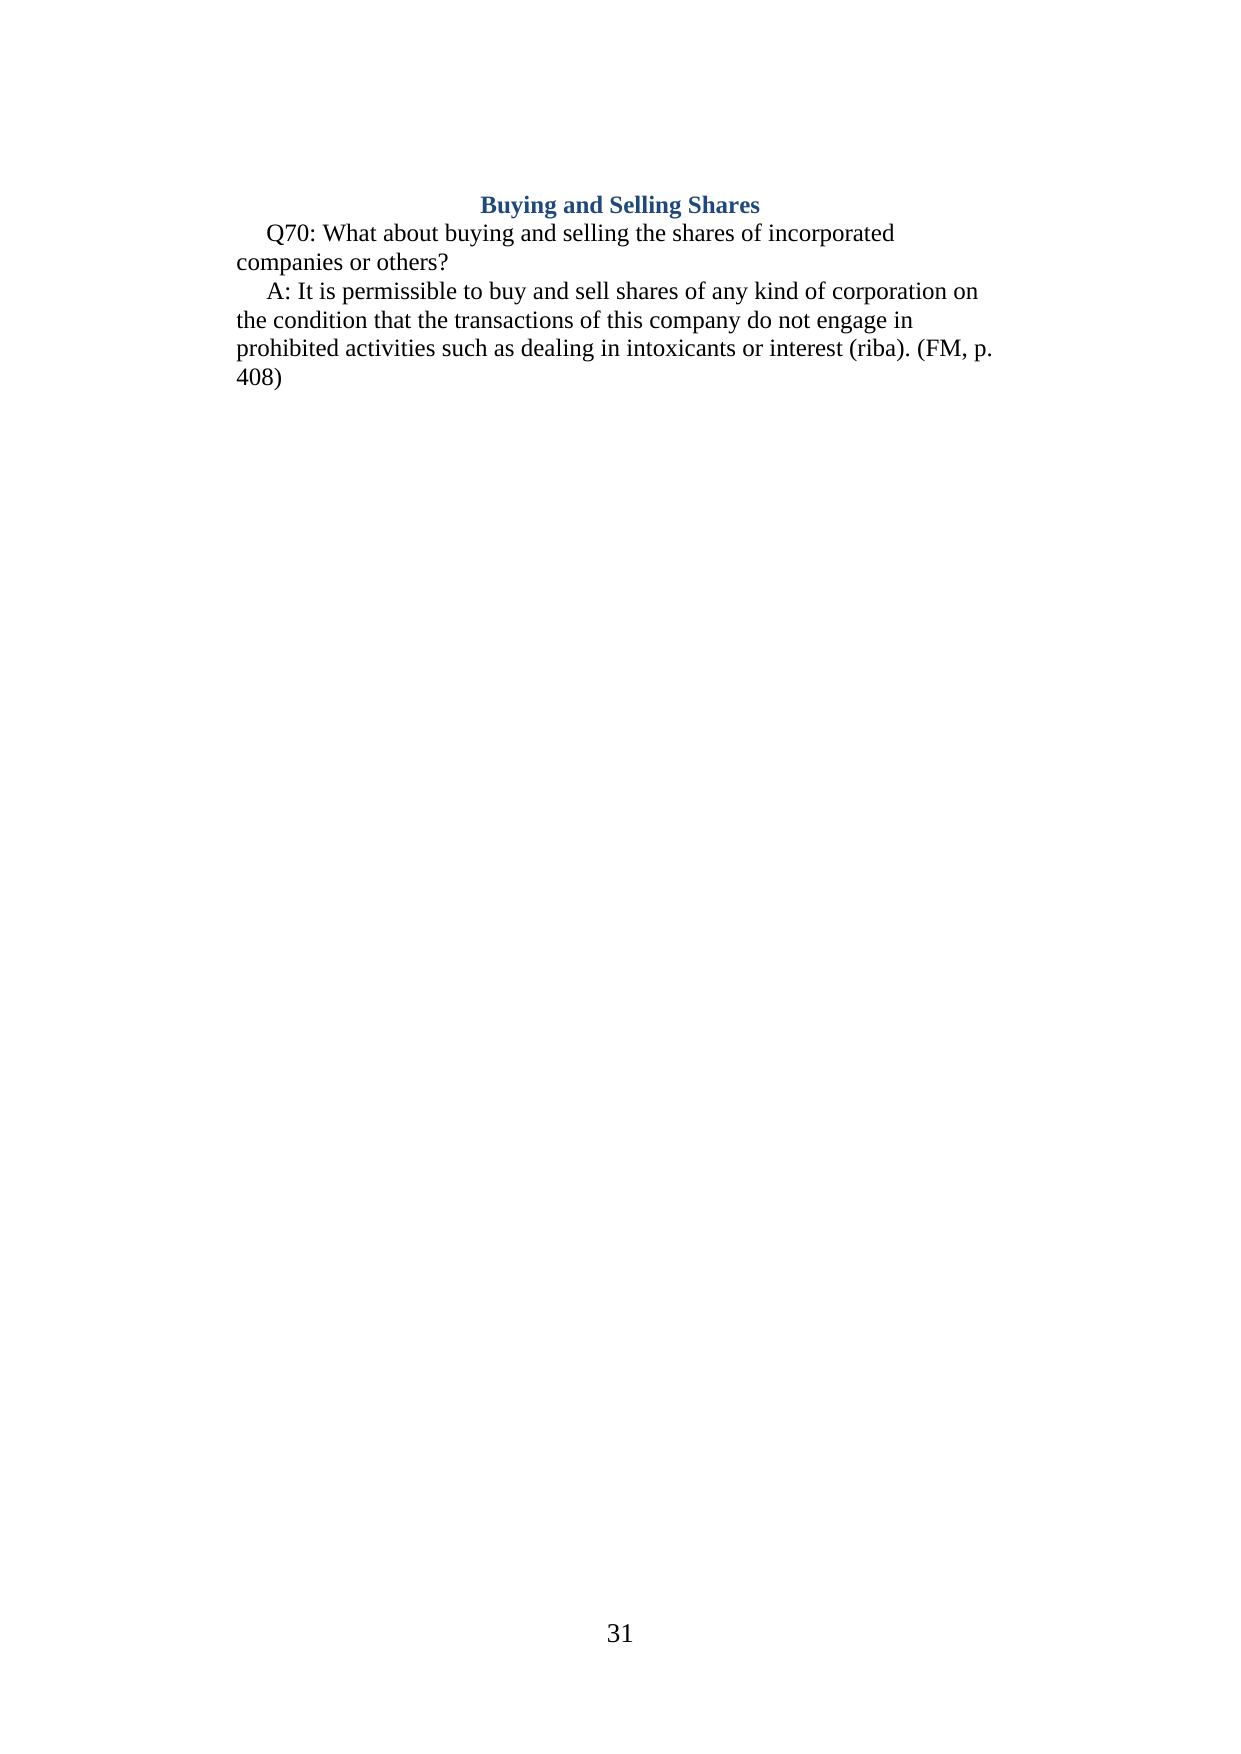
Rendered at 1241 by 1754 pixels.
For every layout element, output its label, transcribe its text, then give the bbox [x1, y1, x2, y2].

text Q70: What about buying and selling the shares of incorporated companies or others? [236, 218, 1004, 276]
text A: It is permissible to buy and sell shares of any kind of corporation on the condition that the transactions of this company do not engage in prohibited activities such as dealing in intoxicants or interest (riba). (FM, p. 408) [236, 276, 1004, 391]
subtitle Buying and Selling Shares [236, 190, 1004, 218]
